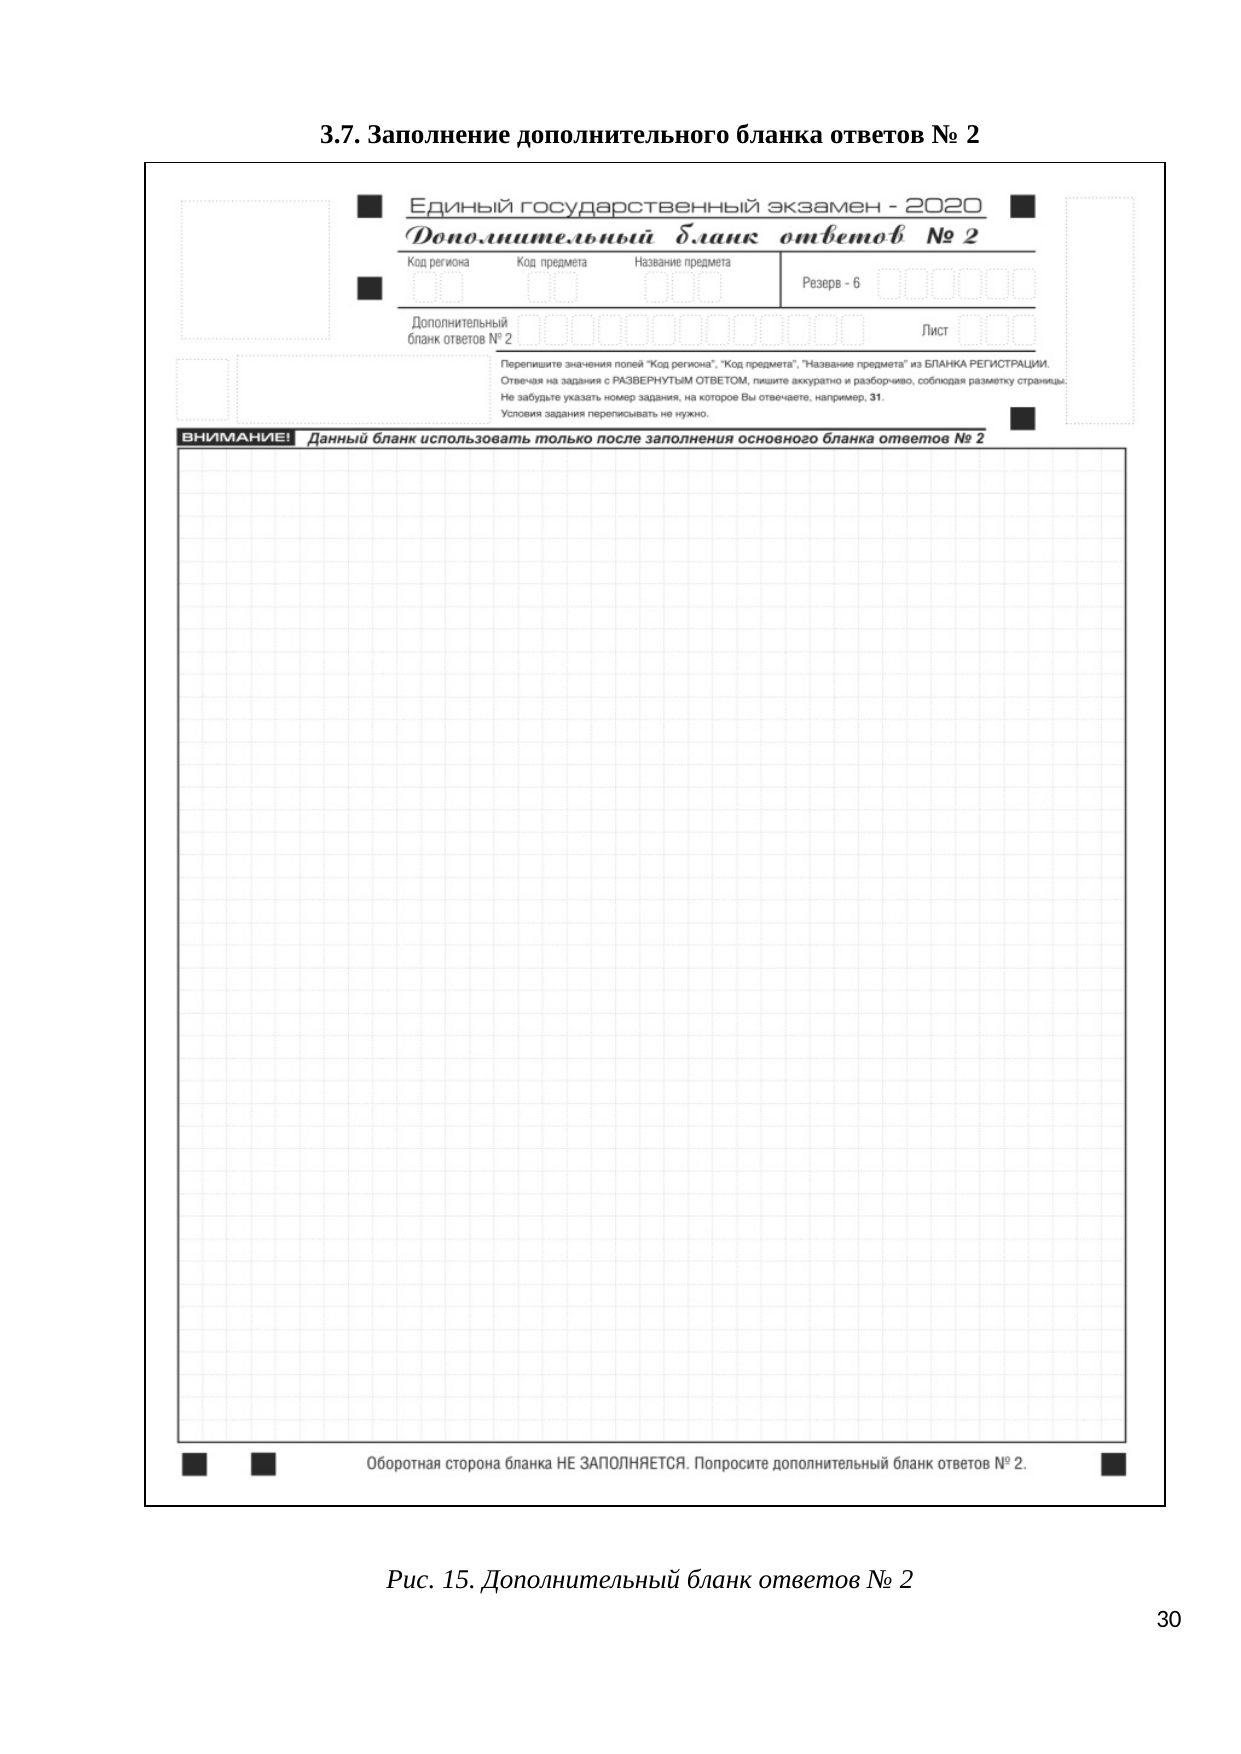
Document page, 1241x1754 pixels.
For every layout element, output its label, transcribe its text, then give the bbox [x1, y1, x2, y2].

picture [146, 163, 1164, 1505]
table_header [133, 162, 1183, 1532]
text Рис. 15. Дополнительный бланк ответов № 2 [118, 1563, 1181, 1594]
subtitle 3.7. Заполнение дополнительного бланка ответов № 2 [118, 118, 1181, 149]
